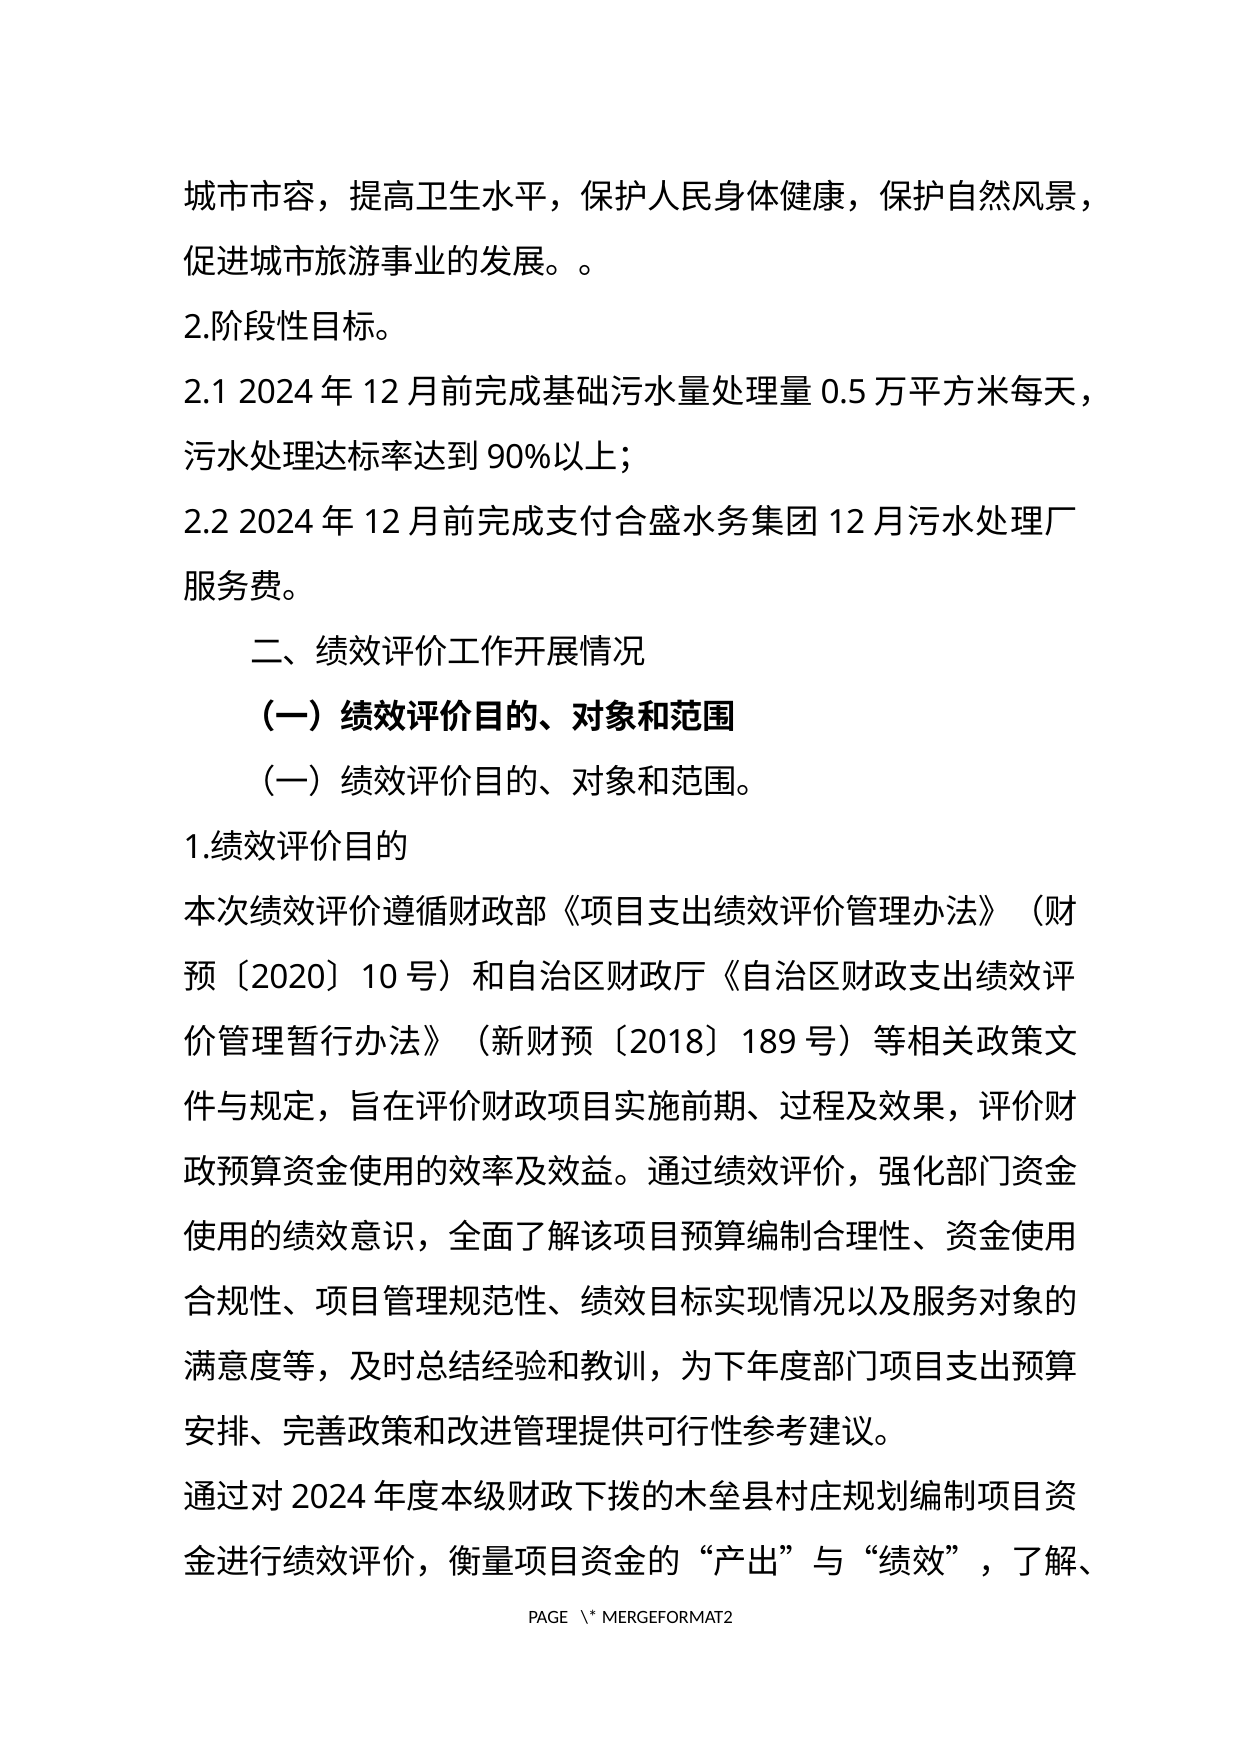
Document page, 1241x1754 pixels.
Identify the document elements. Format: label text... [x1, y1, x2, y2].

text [183, 747, 1078, 1592]
text 二、绩效评价工作开展情况 [183, 617, 1078, 682]
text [183, 162, 1078, 617]
text （一）绩效评价目的、对象和范围 [183, 682, 1078, 747]
